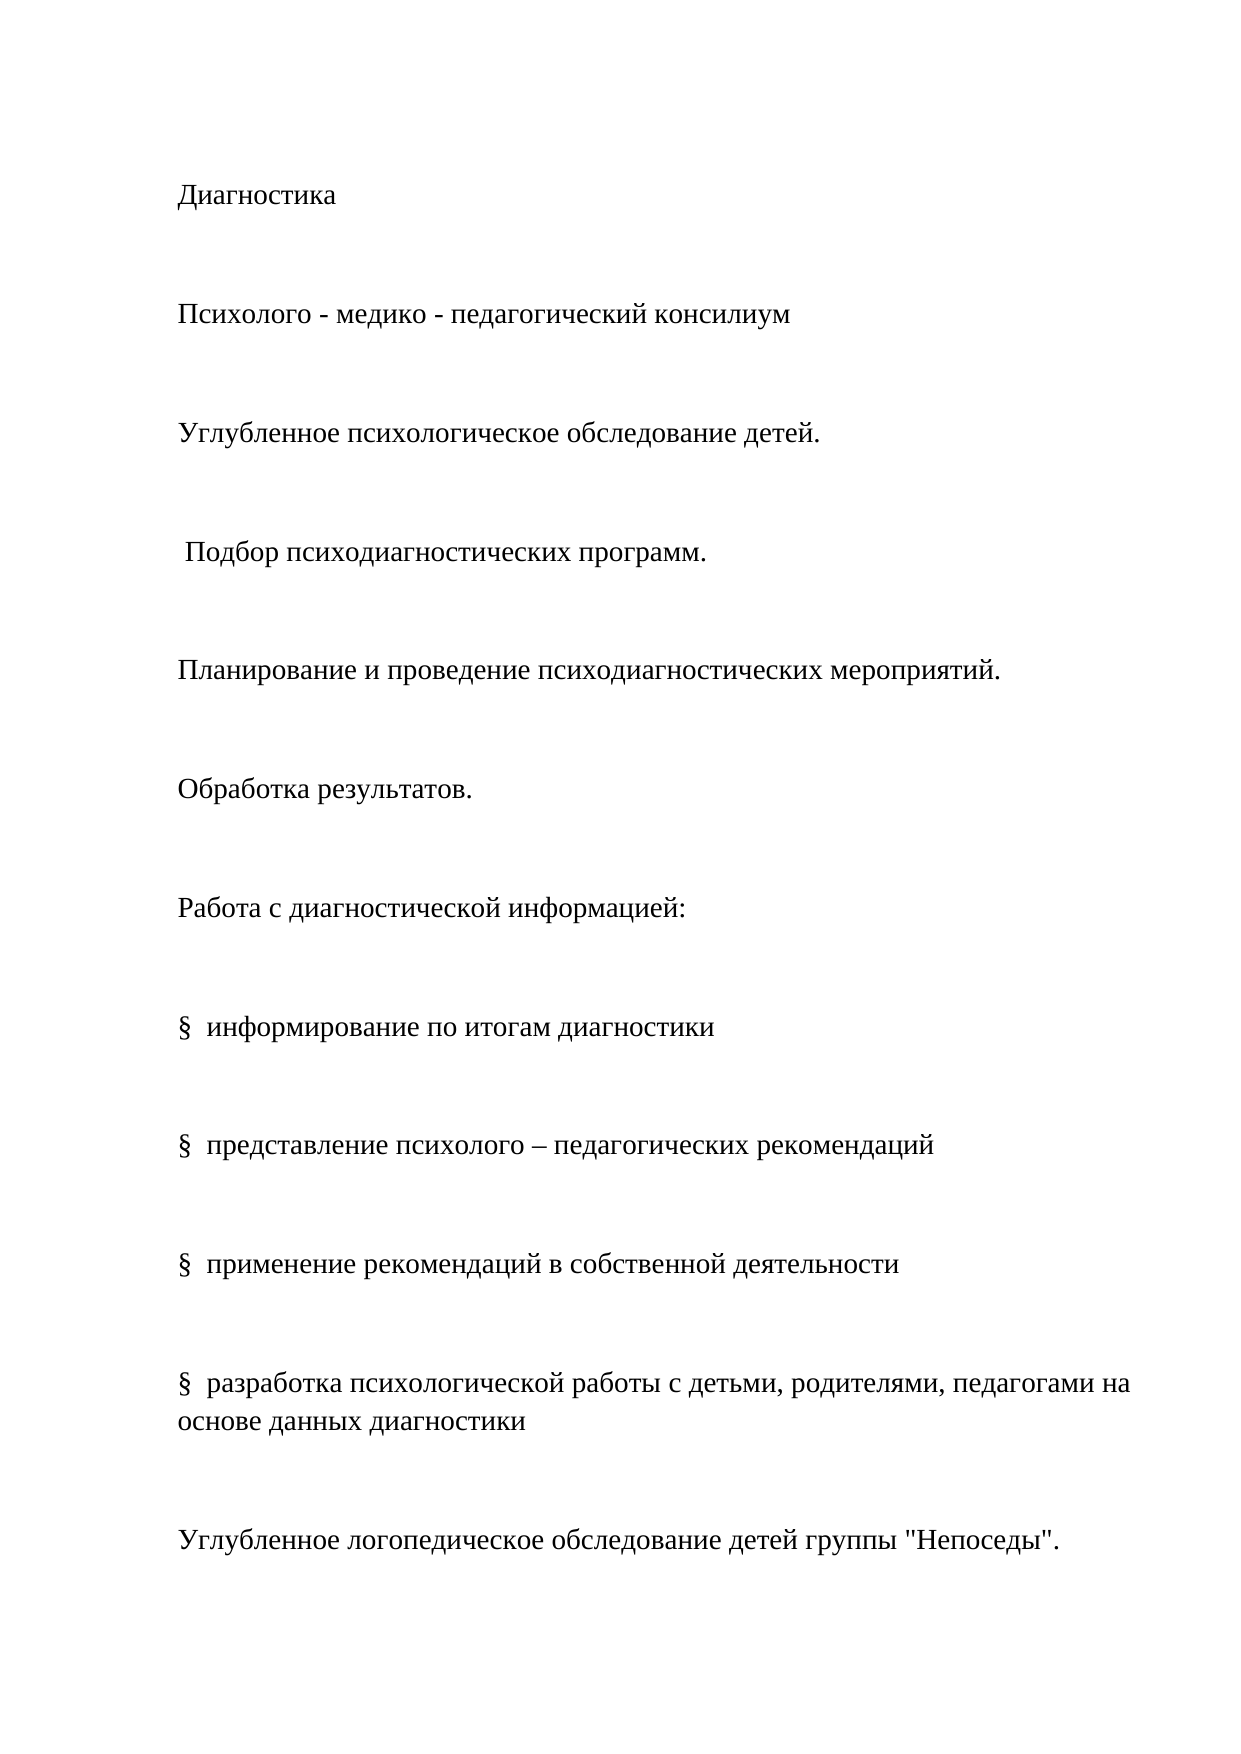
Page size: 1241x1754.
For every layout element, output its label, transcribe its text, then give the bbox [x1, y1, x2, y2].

text Психолого - медико - педагогический консилиум [177, 296, 1152, 330]
text § информирование по итогам диагностики [177, 1009, 1152, 1042]
text § представление психолого – педагогических рекомендаций [177, 1127, 1152, 1161]
text Обработка результатов. [177, 771, 1152, 805]
text Работа с диагностической информацией: [177, 890, 1152, 923]
text Углубленное логопедическое обследование детей группы "Непоседы". [177, 1522, 1152, 1556]
text Диагностика [177, 177, 1152, 211]
text Углубленное психологическое обследование детей. [177, 415, 1152, 448]
text § применение рекомендаций в собственной деятельности [177, 1246, 1152, 1280]
text Планирование и проведение психодиагностических мероприятий. [177, 652, 1152, 686]
text § разработка психологической работы с детьми, родителями, педагогами на основе данных диагностики [177, 1365, 1152, 1437]
text Подбор психодиагностических программ. [177, 534, 1152, 567]
